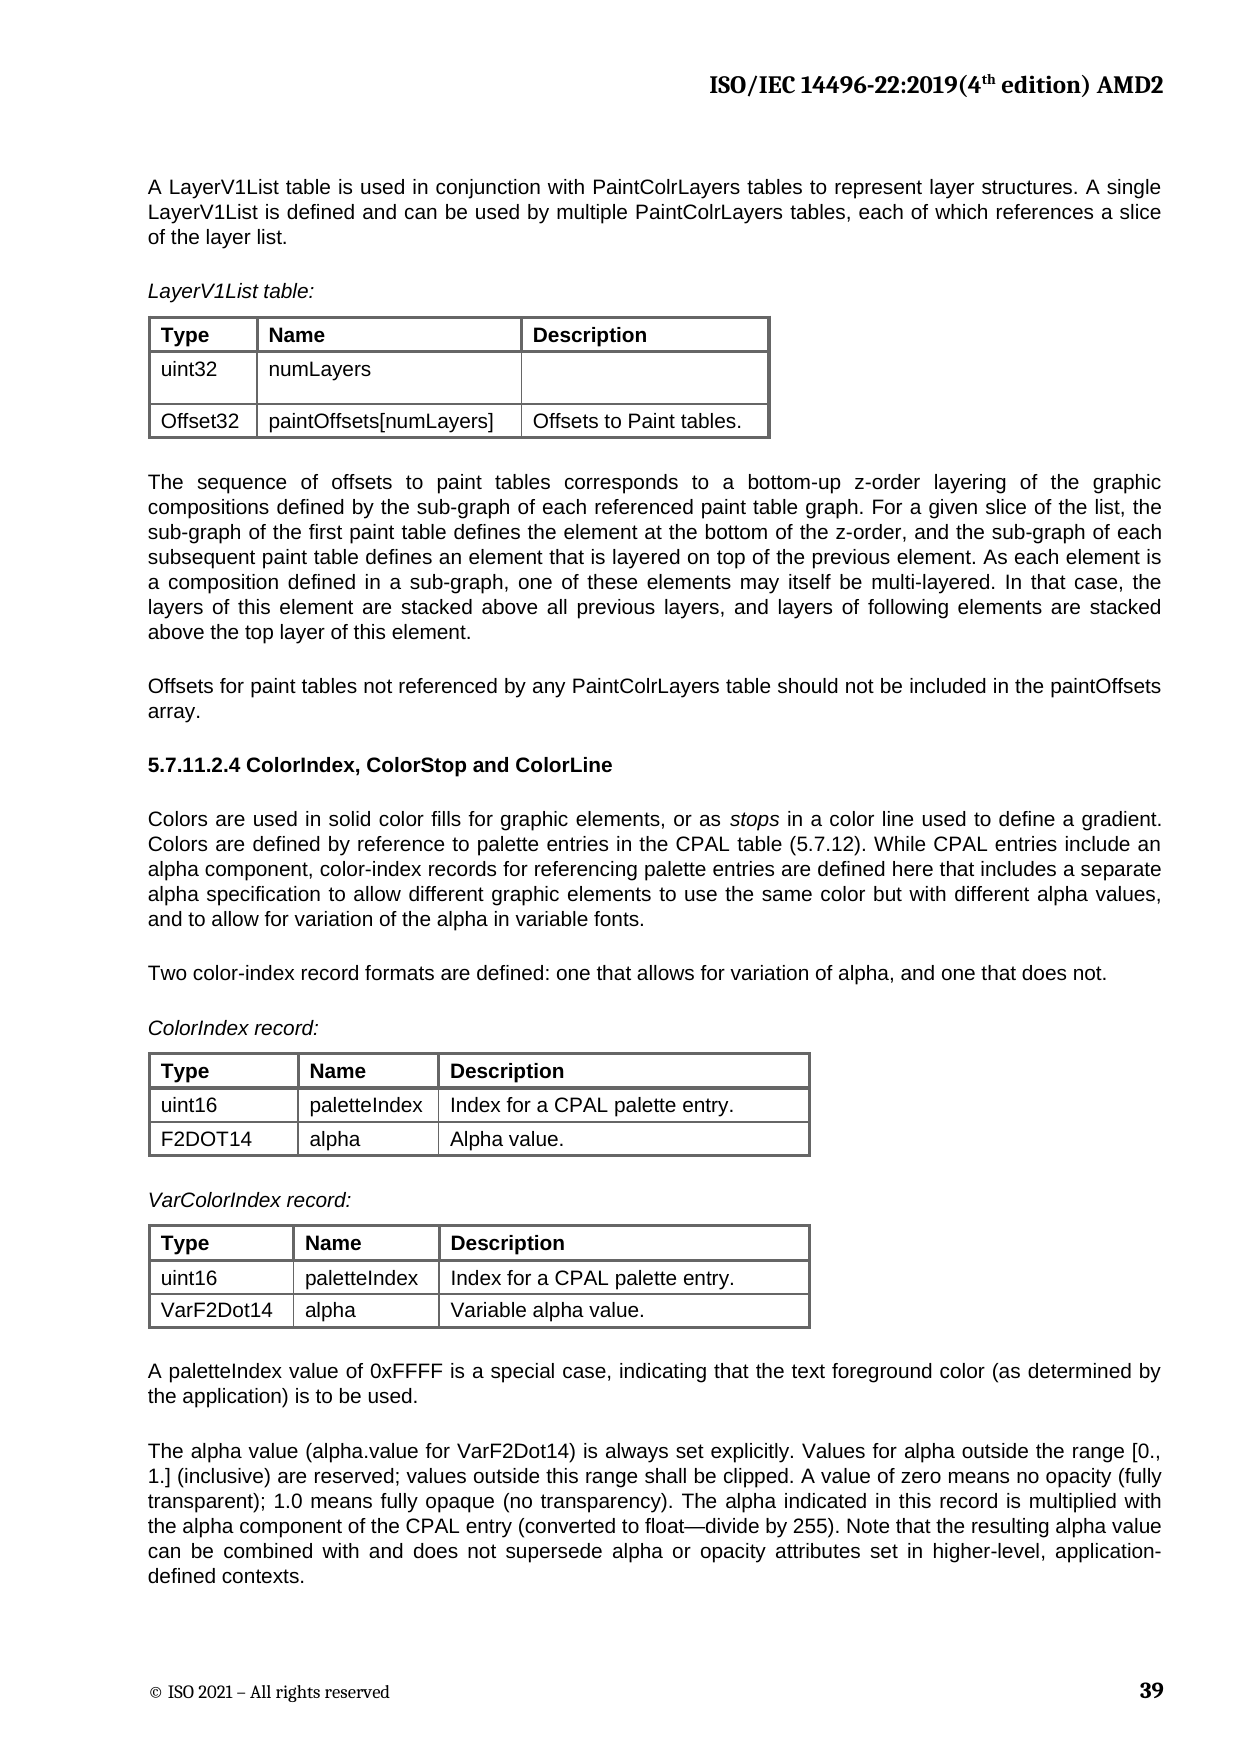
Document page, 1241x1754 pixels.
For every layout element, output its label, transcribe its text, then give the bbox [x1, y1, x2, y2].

table_cell VarF2Dot14 [151, 1295, 293, 1326]
text Two color-index record formats are defined: one that allows for variation of alpha, and one that does not. [148, 960, 1163, 985]
table_cell Variable alpha value. [440, 1295, 808, 1326]
table_header Name [295, 1227, 438, 1258]
table_cell F2DOT14 [151, 1123, 297, 1154]
table_header Description [441, 1227, 808, 1258]
table_header Description [440, 1055, 808, 1086]
table_header Type [151, 1227, 292, 1258]
table_header Name [259, 319, 520, 350]
table_cell uint16 [151, 1090, 297, 1121]
text The alpha value (alpha.value for VarF2Dot14) is always set explicitly. Values for alpha outside the range [0., 1.] (inclusive) are reserved; values outside this range shall be clipped. A value of zero means no opacity (fully transparent); 1.0 means fully opaque (no transparency). The alpha indicated in this record is multiplied with the alpha component of the CPAL entry (converted to float—divide by 255). Note that the resulting alpha value can be combined with and does not supersede alpha or opacity attributes set in higher-level, application-defined contexts. [148, 1437, 1163, 1587]
text ColorIndex record: [148, 1014, 1163, 1039]
table_cell Index for a CPAL palette entry. [439, 1090, 808, 1121]
table_cell numLayers [258, 353, 521, 403]
table_cell paletteIndex [299, 1090, 438, 1121]
text The sequence of offsets to paint tables corresponds to a bottom-up z-order layering of the graphic compositions defined by the sub-graph of each referenced paint table graph. For a given slice of the list, the sub-graph of the first paint table defines the element at the bottom of the z-order, and the sub-graph of each subsequent paint table defines an element that is layered on top of the previous element. As each element is a composition defined in a sub-graph, one of these elements may itself be multi-layered. In that case, the layers of this element are stacked above all previous layers, and layers of following elements are stacked above the top layer of this element. [148, 468, 1163, 643]
table_cell alpha [299, 1123, 438, 1154]
table_cell paintOffsets[numLayers] [258, 405, 521, 436]
text Colors are used in solid color fills for graphic elements, or as stops in a color line used to define a gradient. Colors are defined by reference to palette entries in the CPAL table (5.7.12). While CPAL entries include an alpha component, color-index records for referencing palette entries are defined here that includes a separate alpha specification to allow different graphic elements to use the same color but with different alpha values, and to allow for variation of the alpha in variable fonts. [148, 806, 1163, 931]
table_header Name [300, 1055, 437, 1086]
table_cell uint32 [151, 353, 256, 403]
table_cell paletteIndex [294, 1262, 438, 1293]
table_cell Offset32 [151, 405, 256, 436]
table_cell Alpha value. [439, 1123, 808, 1154]
table_cell [522, 353, 767, 403]
table_cell uint16 [151, 1262, 293, 1293]
text A paletteIndex value of 0xFFFF is a special case, indicating that the text foreground color (as determined by the application) is to be used. [148, 1358, 1163, 1408]
table_header Type [151, 1055, 297, 1086]
table_cell Offsets to Paint tables. [522, 405, 767, 436]
text Offsets for paint tables not referenced by any PaintColrLayers table should not be included in the paintOffsets array. [148, 673, 1163, 723]
table_header Description [523, 319, 767, 350]
text 5.7.11.2.4 ColorIndex, ColorStop and ColorLine [148, 752, 1163, 777]
text A LayerV1List table is used in conjunction with PaintColrLayers tables to represent layer structures. A single LayerV1List is defined and can be used by multiple PaintColrLayers tables, each of which references a slice of the layer list. [148, 174, 1163, 249]
table_header Type [151, 319, 256, 350]
text LayerV1List table: [148, 278, 1163, 303]
text VarColorIndex record: [148, 1186, 1163, 1211]
table_cell Index for a CPAL palette entry. [440, 1262, 808, 1293]
table_cell alpha [294, 1295, 438, 1326]
